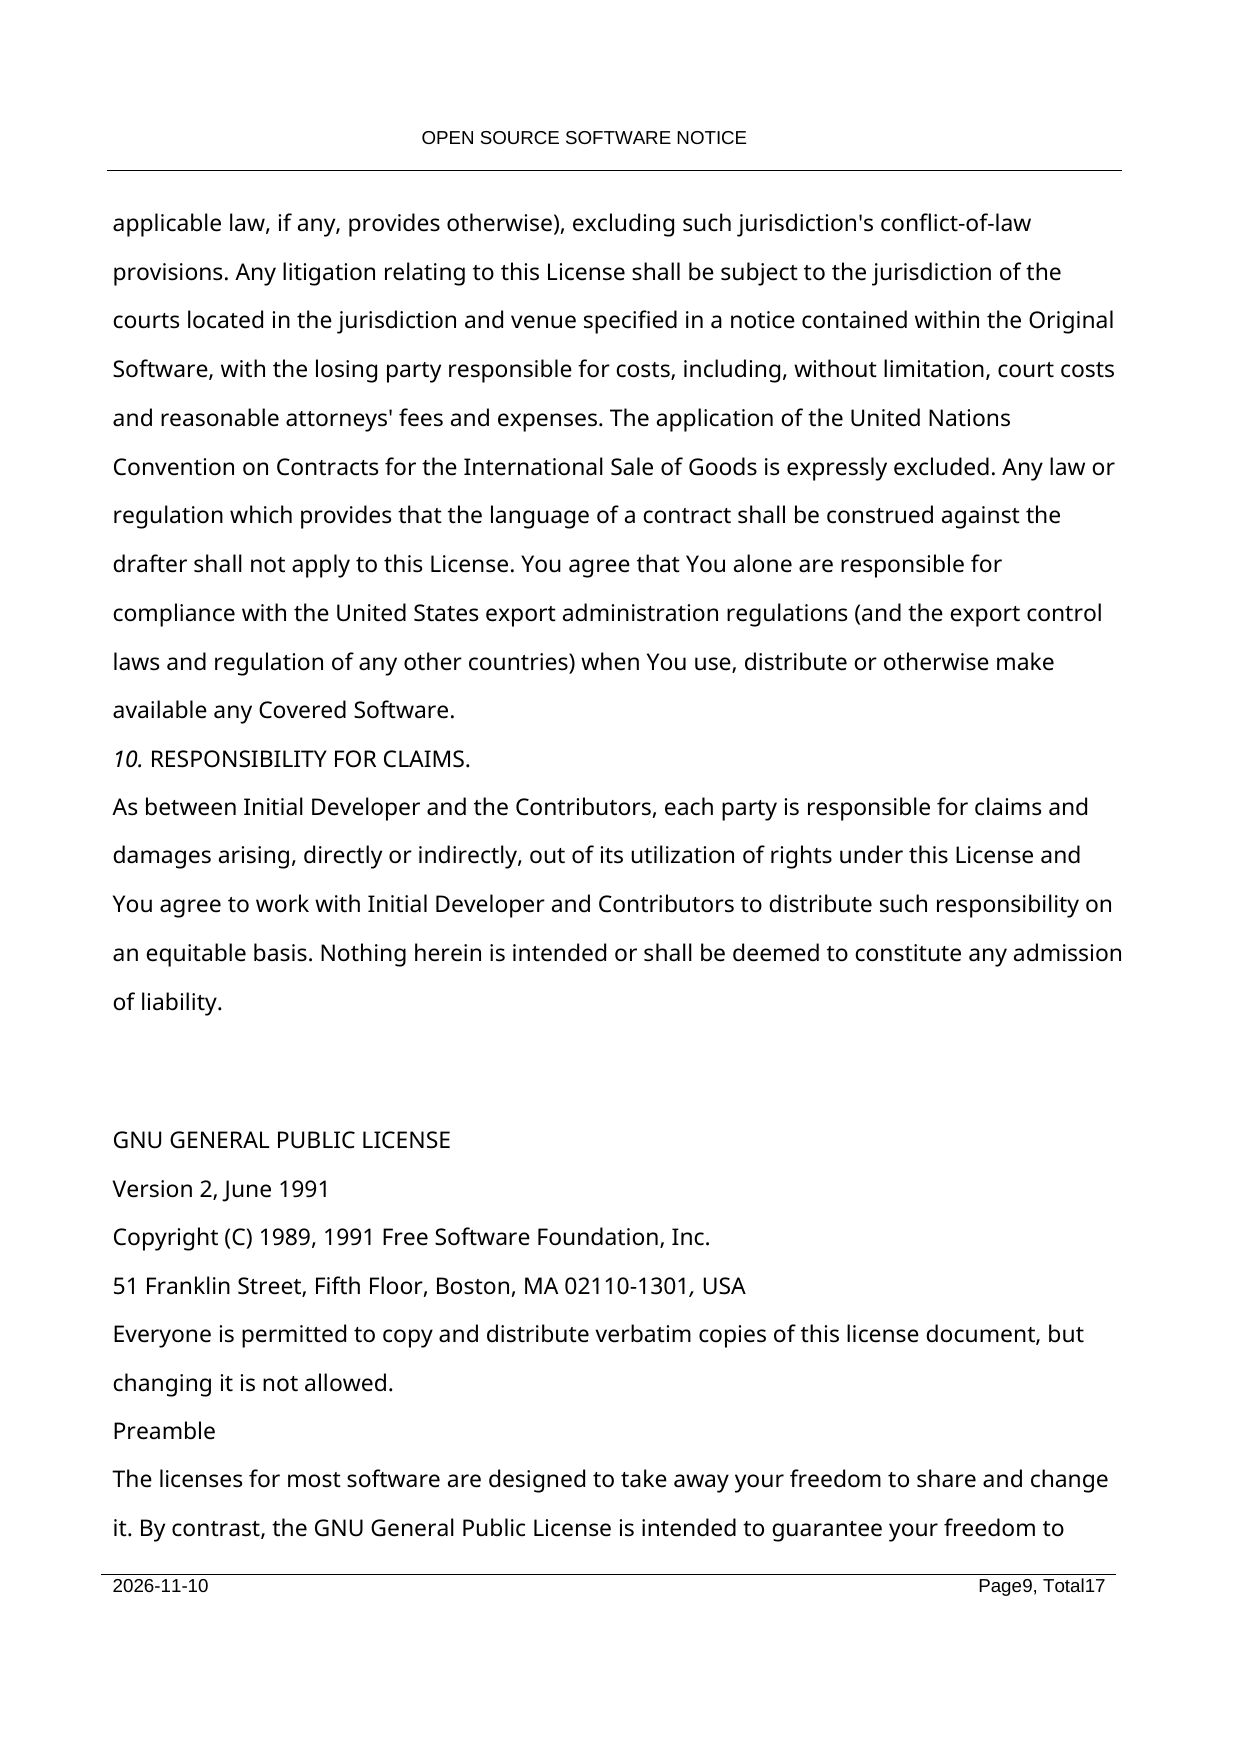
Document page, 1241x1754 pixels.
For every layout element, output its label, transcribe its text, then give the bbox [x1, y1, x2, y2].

text Preamble [112, 1414, 1128, 1447]
text GNU GENERAL PUBLIC LICENSE Version 2, June 1991 [112, 1123, 1128, 1205]
text Everyone is permitted to copy and distribute verbatim copies of this license document, but changing it is not allowed. [112, 1317, 1128, 1398]
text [112, 206, 1128, 726]
text 10. RESPONSIBILITY FOR CLAIMS. [112, 742, 1128, 774]
text Copyright (C) 1989, 1991 Free Software Foundation, Inc. 51 Franklin Street, Fifth Floor, Boston, MA 02110-1301, USA [112, 1220, 1128, 1302]
text As between Initial Developer and the Contributors, each party is responsible for claims and damages arising, directly or indirectly, out of its utilization of rights under this License and You agree to work with Initial Developer and Contributors to distribute such responsibility on an equitable basis. Nothing herein is intended or shall be deemed to constitute any admission of liability. [112, 790, 1128, 1018]
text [112, 1462, 1128, 1543]
